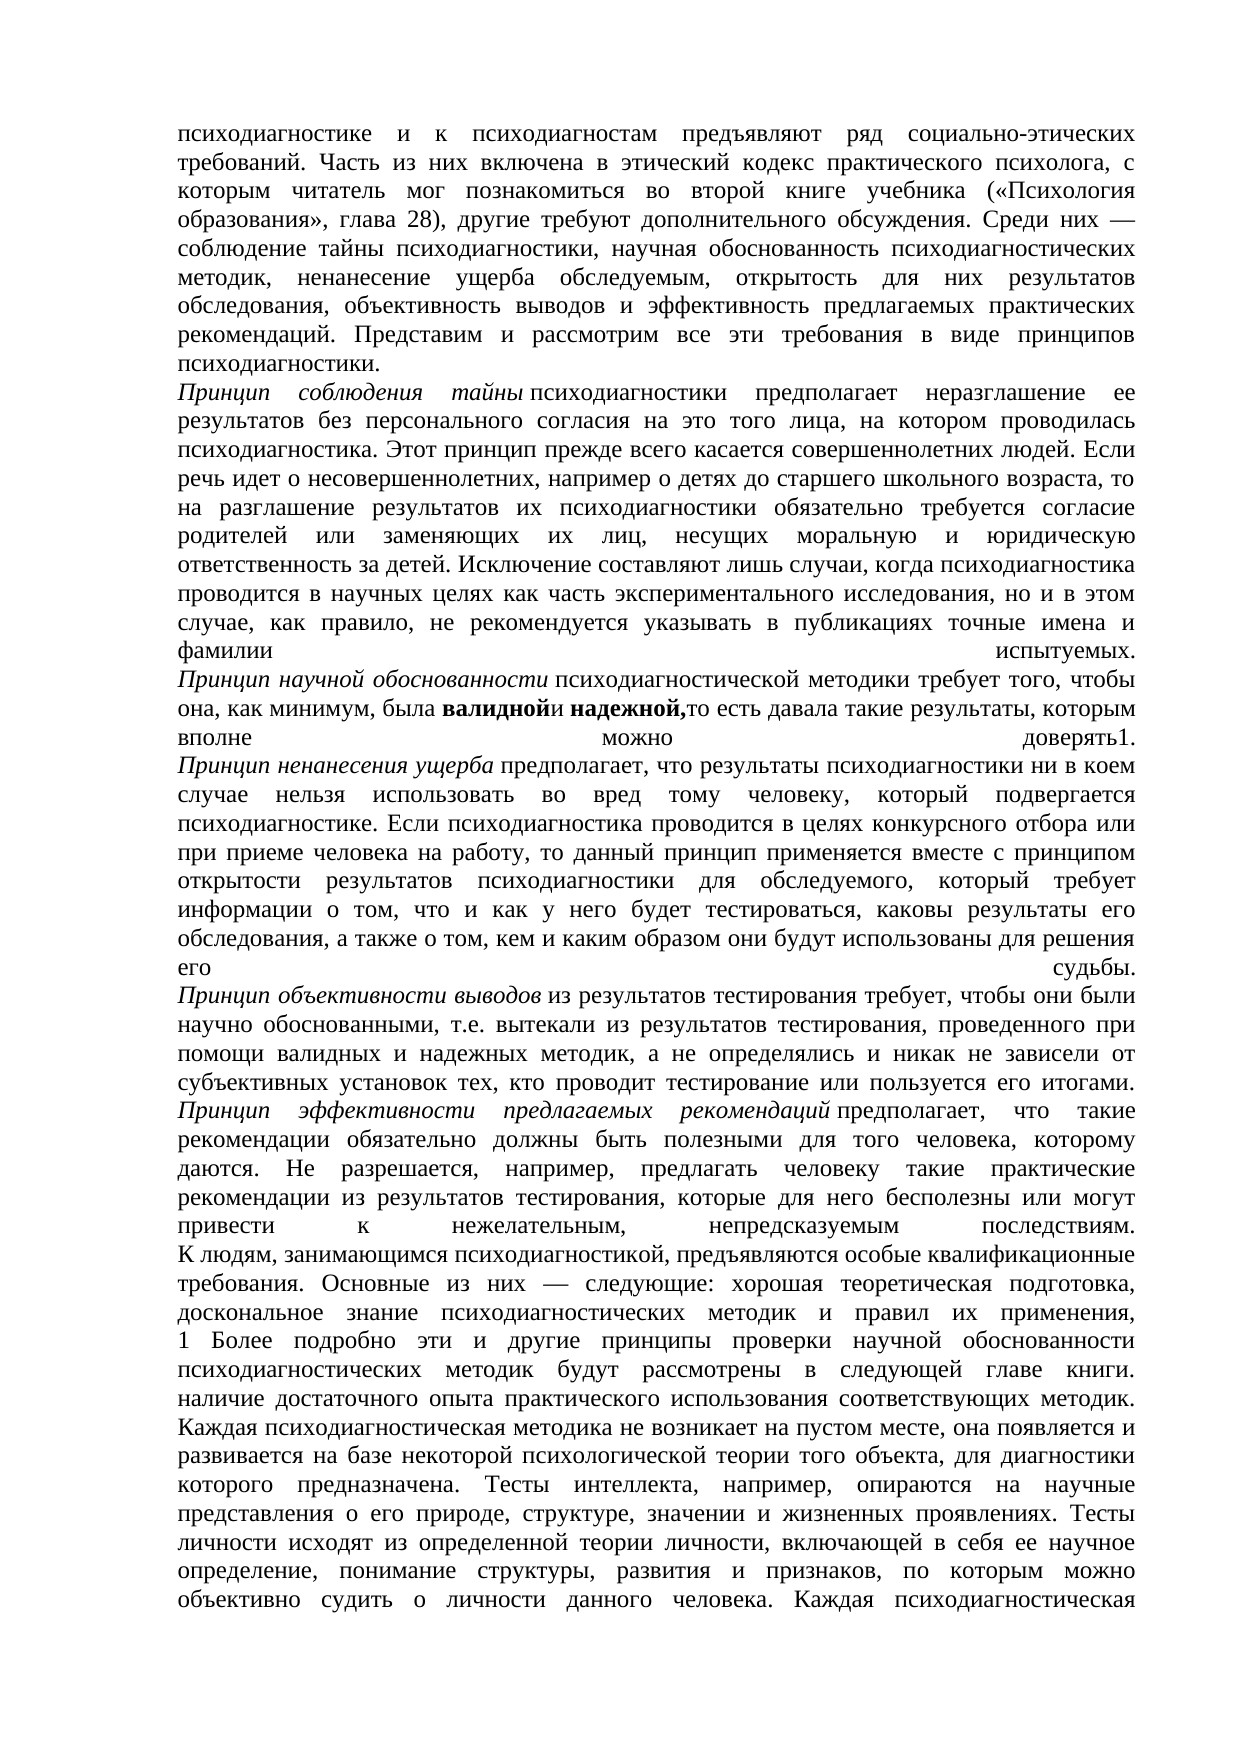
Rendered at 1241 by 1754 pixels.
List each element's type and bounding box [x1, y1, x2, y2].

text [177, 118, 1136, 1613]
